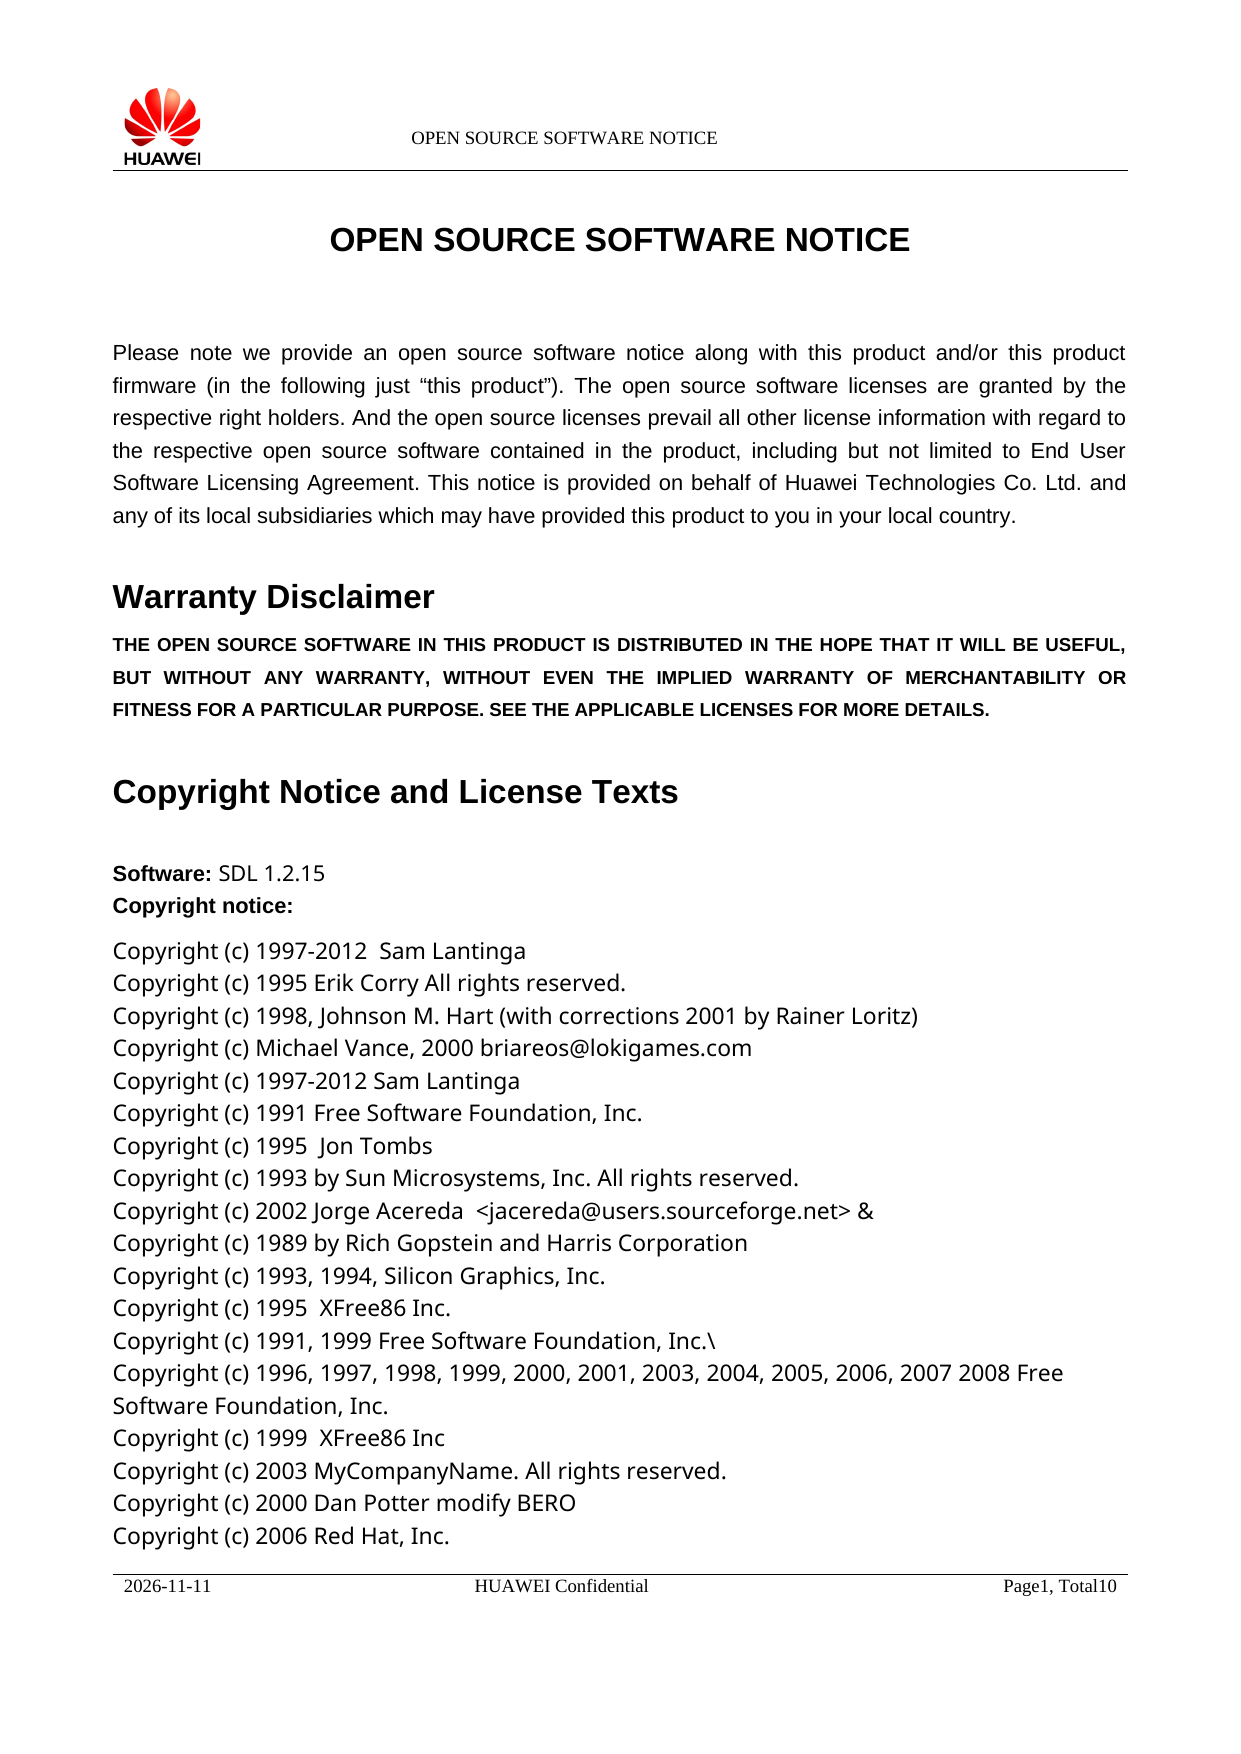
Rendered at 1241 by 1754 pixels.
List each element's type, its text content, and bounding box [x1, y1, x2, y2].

text Warranty Disclaimer [112, 564, 1128, 629]
title Software: SDL 1.2.15 [112, 856, 1128, 889]
text OPEN SOURCE SOFTWARE NOTICE [112, 206, 1128, 271]
text The open source software in this product is distributed in the hope that it will be useful, but WITHOUT ANY WARRANTY, without even the implied warranty of MERCHANTABILITY or FITNESS FOR A PARTICULAR PURPOSE. See the applicable licenses for more details. [112, 629, 1128, 726]
text Copyright notice: [112, 889, 1128, 921]
text Please note we provide an open source software notice along with this product and/or this product firmware (in the following just “this product”). The open source software licenses are granted by the respective right holders. And the open source licenses prevail all other license information with regard to the respective open source software contained in the product, including but not limited to End User Software Licensing Agreement. This notice is provided on behalf of Huawei Technologies Co. Ltd. and any of its local subsidiaries which may have provided this product to you in your local country. [112, 336, 1128, 531]
text Copyright Notice and License Texts [112, 759, 1128, 824]
picture [124, 88, 201, 165]
